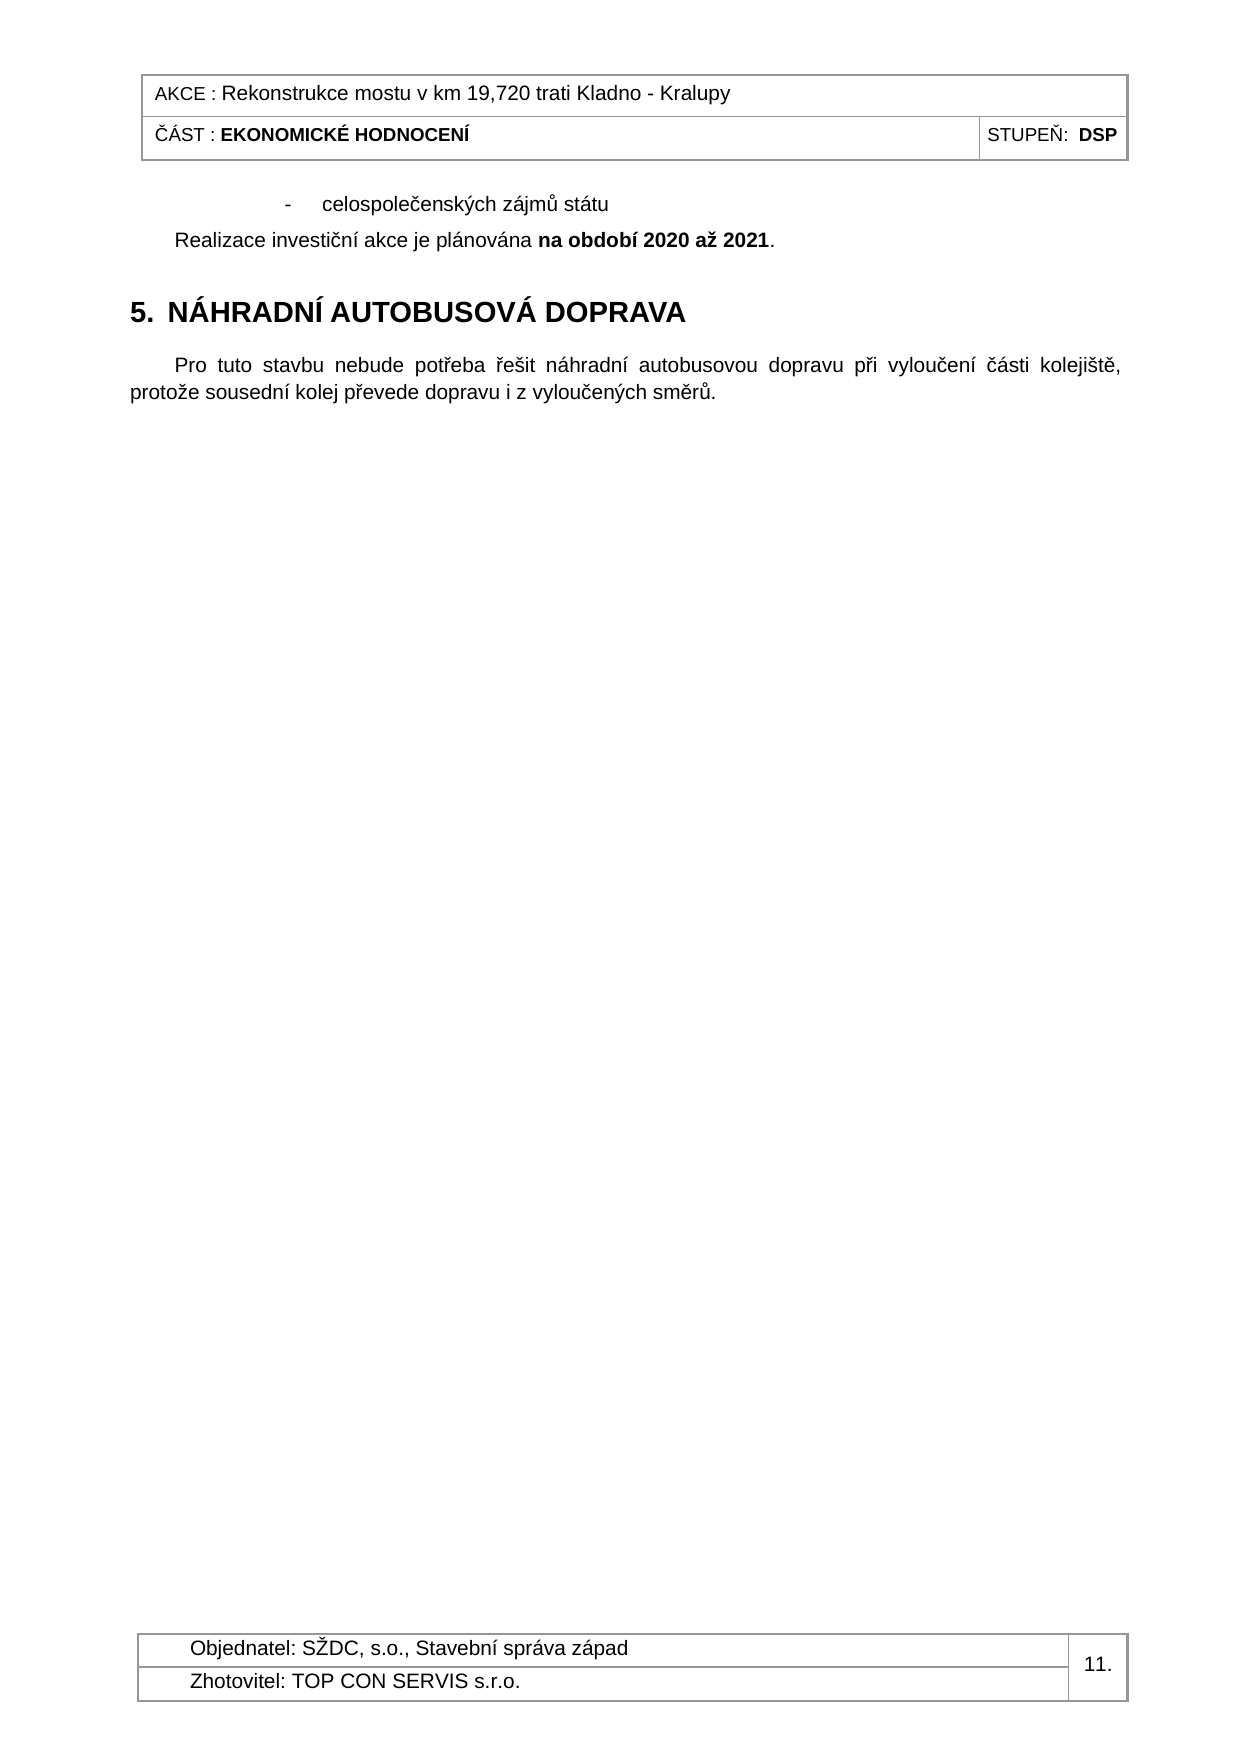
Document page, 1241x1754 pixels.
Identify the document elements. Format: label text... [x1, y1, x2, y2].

text Pro tuto stavbu nebude potřeba řešit náhradní autobusovou dopravu při vyloučení části kolejiště, protože sousední kolej převede dopravu i z vyloučených směrů. [130, 353, 1122, 404]
subtitle NÁHRADNÍ AUTOBUSOVÁ DOPRAVA [130, 295, 1122, 329]
list celospolečenských zájmů státu [284, 192, 1122, 216]
text Realizace investiční akce je plánována na období 2020 až 2021. [130, 228, 1122, 252]
